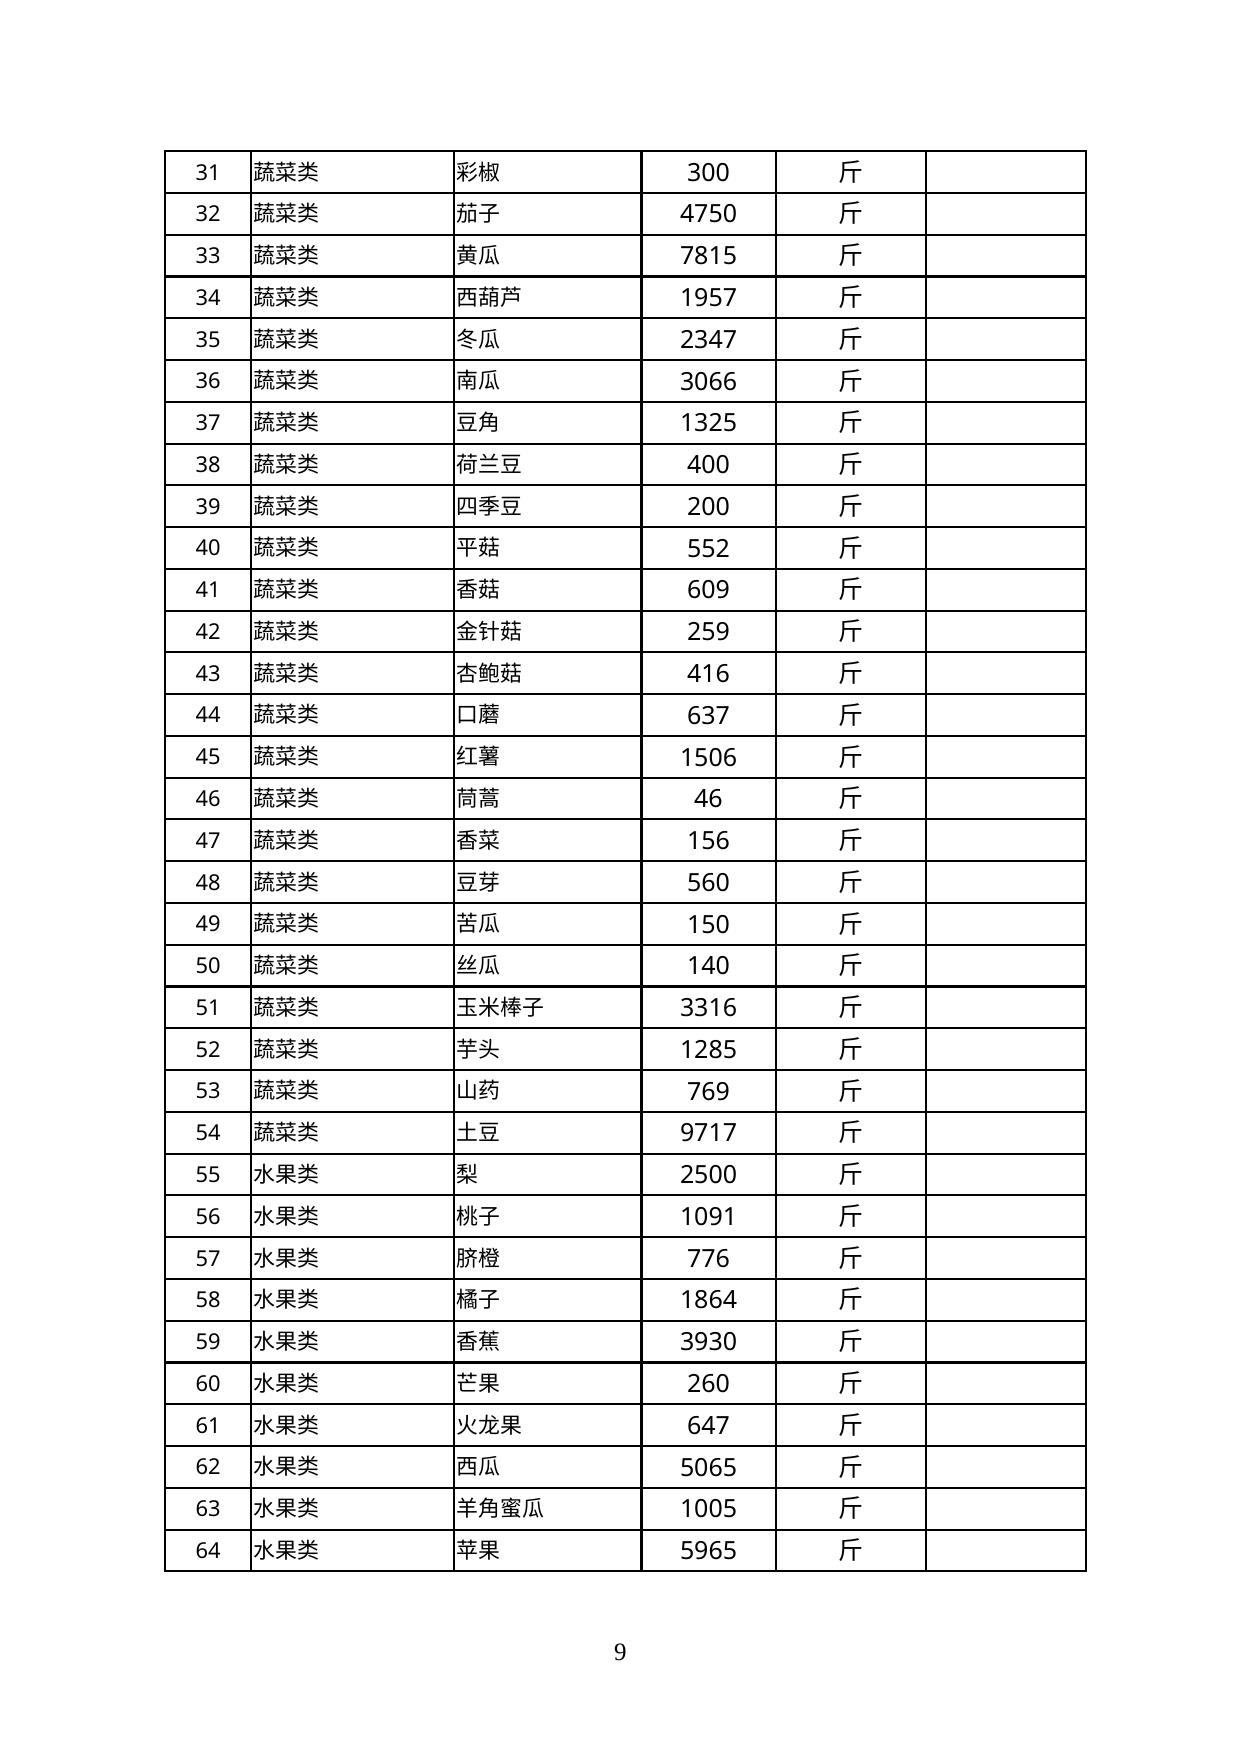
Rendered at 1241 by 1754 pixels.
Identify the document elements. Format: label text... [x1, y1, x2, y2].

table_cell 橘子 [455, 1280, 640, 1319]
table_cell 蔬菜类 [252, 737, 453, 777]
table_cell 蔬菜类 [252, 904, 453, 944]
table_cell [927, 1447, 1085, 1487]
table_cell 31 [166, 152, 250, 192]
table_cell [927, 152, 1085, 192]
table_cell 552 [643, 528, 775, 568]
table_cell 水果类 [252, 1280, 453, 1319]
table_cell 斤 [777, 946, 925, 985]
table_cell 彩椒 [455, 152, 640, 192]
table_cell 桃子 [455, 1196, 640, 1236]
table_cell [927, 988, 1085, 1027]
table_cell 斤 [777, 653, 925, 693]
table_cell [927, 653, 1085, 693]
table_cell 水果类 [252, 1531, 453, 1570]
table_cell 9717 [643, 1113, 775, 1152]
table_cell 杏鲍菇 [455, 653, 640, 693]
table_cell 斤 [777, 570, 925, 609]
table_cell 5065 [643, 1447, 775, 1487]
table_cell 1005 [643, 1489, 775, 1528]
table_cell 火龙果 [455, 1405, 640, 1445]
table_cell 52 [166, 1029, 250, 1069]
table_cell 山药 [455, 1071, 640, 1111]
table_cell 苹果 [455, 1531, 640, 1570]
table_cell 斤 [777, 820, 925, 860]
table_cell 5965 [643, 1531, 775, 1570]
table_cell 41 [166, 570, 250, 609]
table_cell 斤 [777, 1322, 925, 1361]
table_cell 39 [166, 486, 250, 526]
table_cell 蔬菜类 [252, 695, 453, 735]
table_cell 60 [166, 1364, 250, 1403]
table_cell 水果类 [252, 1196, 453, 1236]
table_cell 609 [643, 570, 775, 609]
table_cell 蔬菜类 [252, 612, 453, 651]
table_cell 斤 [777, 1029, 925, 1069]
table_cell [927, 946, 1085, 985]
table_cell 斤 [777, 1447, 925, 1487]
table_cell [927, 1405, 1085, 1445]
table_cell 斤 [777, 1489, 925, 1528]
table_cell [927, 1489, 1085, 1528]
table_cell 44 [166, 695, 250, 735]
table_cell 黄瓜 [455, 236, 640, 275]
table_cell [927, 361, 1085, 401]
table_cell 51 [166, 988, 250, 1027]
table_cell 259 [643, 612, 775, 651]
table_cell [927, 779, 1085, 818]
table_cell 37 [166, 403, 250, 442]
table_cell 斤 [777, 236, 925, 275]
table_cell 斤 [777, 1071, 925, 1111]
table_cell 水果类 [252, 1238, 453, 1278]
table_cell 丝瓜 [455, 946, 640, 985]
table_cell 斤 [777, 486, 925, 526]
table_cell 140 [643, 946, 775, 985]
table_cell 3930 [643, 1322, 775, 1361]
table_cell 62 [166, 1447, 250, 1487]
table_cell [927, 1238, 1085, 1278]
table_cell 斤 [777, 779, 925, 818]
table_cell 苦瓜 [455, 904, 640, 944]
table_cell 416 [643, 653, 775, 693]
table_cell 33 [166, 236, 250, 275]
table_cell 口蘑 [455, 695, 640, 735]
table_cell 蔬菜类 [252, 445, 453, 484]
table_cell 42 [166, 612, 250, 651]
table_cell 斤 [777, 1364, 925, 1403]
table_cell [927, 862, 1085, 902]
table_cell 3066 [643, 361, 775, 401]
table_cell 香菇 [455, 570, 640, 609]
table_cell 蔬菜类 [252, 528, 453, 568]
table_cell 蔬菜类 [252, 361, 453, 401]
table_cell 34 [166, 278, 250, 317]
table_cell 45 [166, 737, 250, 777]
table_cell 蔬菜类 [252, 820, 453, 860]
table_cell 1864 [643, 1280, 775, 1319]
table_cell 蔬菜类 [252, 152, 453, 192]
table_cell 蔬菜类 [252, 194, 453, 233]
table_cell 斤 [777, 403, 925, 442]
table_cell 土豆 [455, 1113, 640, 1152]
table_cell 46 [643, 779, 775, 818]
table_cell 斤 [777, 1155, 925, 1194]
table_cell 茼蒿 [455, 779, 640, 818]
table_cell 150 [643, 904, 775, 944]
table_cell 斤 [777, 1196, 925, 1236]
table_cell 647 [643, 1405, 775, 1445]
table_cell 2347 [643, 319, 775, 359]
table_cell 56 [166, 1196, 250, 1236]
table_cell 红薯 [455, 737, 640, 777]
table_cell [927, 820, 1085, 860]
table_cell 776 [643, 1238, 775, 1278]
table_cell 金针菇 [455, 612, 640, 651]
table_cell 47 [166, 820, 250, 860]
table_cell 冬瓜 [455, 319, 640, 359]
table_cell [927, 737, 1085, 777]
table_cell 四季豆 [455, 486, 640, 526]
table_cell 637 [643, 695, 775, 735]
table_cell [927, 194, 1085, 233]
table_cell 55 [166, 1155, 250, 1194]
table_cell 蔬菜类 [252, 403, 453, 442]
table_cell 36 [166, 361, 250, 401]
table_cell 斤 [777, 1280, 925, 1319]
table_cell 蔬菜类 [252, 278, 453, 317]
table_cell 荷兰豆 [455, 445, 640, 484]
table_cell [927, 528, 1085, 568]
table_cell 梨 [455, 1155, 640, 1194]
table_cell 茄子 [455, 194, 640, 233]
table_cell 58 [166, 1280, 250, 1319]
table_cell 水果类 [252, 1322, 453, 1361]
table_cell 水果类 [252, 1155, 453, 1194]
table_cell 蔬菜类 [252, 1071, 453, 1111]
table_cell 斤 [777, 361, 925, 401]
table_cell 蔬菜类 [252, 319, 453, 359]
table_cell 西葫芦 [455, 278, 640, 317]
table_cell 斤 [777, 612, 925, 651]
table_cell [927, 570, 1085, 609]
table_cell 南瓜 [455, 361, 640, 401]
table_cell 蔬菜类 [252, 236, 453, 275]
table_cell 蔬菜类 [252, 1113, 453, 1152]
table_cell [927, 612, 1085, 651]
table_cell 7815 [643, 236, 775, 275]
table_cell [927, 695, 1085, 735]
table_cell 斤 [777, 1405, 925, 1445]
table_cell 1325 [643, 403, 775, 442]
table_cell 32 [166, 194, 250, 233]
table_cell 斤 [777, 737, 925, 777]
table_cell 61 [166, 1405, 250, 1445]
table_cell [927, 1280, 1085, 1319]
table_cell 300 [643, 152, 775, 192]
table_cell 蔬菜类 [252, 862, 453, 902]
table_cell 玉米棒子 [455, 988, 640, 1027]
table_cell 63 [166, 1489, 250, 1528]
table_cell 38 [166, 445, 250, 484]
table_cell 羊角蜜瓜 [455, 1489, 640, 1528]
table_cell 200 [643, 486, 775, 526]
table_cell 43 [166, 653, 250, 693]
table_cell 蔬菜类 [252, 486, 453, 526]
table_cell 水果类 [252, 1364, 453, 1403]
table_cell 斤 [777, 695, 925, 735]
table_cell 蔬菜类 [252, 653, 453, 693]
table_cell 260 [643, 1364, 775, 1403]
table_cell 59 [166, 1322, 250, 1361]
table_cell 芒果 [455, 1364, 640, 1403]
table_cell 3316 [643, 988, 775, 1027]
table_cell 64 [166, 1531, 250, 1570]
table_cell 水果类 [252, 1447, 453, 1487]
table_cell 斤 [777, 194, 925, 233]
table_cell 斤 [777, 152, 925, 192]
table_cell 斤 [777, 904, 925, 944]
table_cell 1285 [643, 1029, 775, 1069]
table_cell [927, 403, 1085, 442]
table_cell 香蕉 [455, 1322, 640, 1361]
table_cell [927, 1155, 1085, 1194]
table_cell 脐橙 [455, 1238, 640, 1278]
table_cell [927, 486, 1085, 526]
table_cell 蔬菜类 [252, 946, 453, 985]
table_cell 蔬菜类 [252, 779, 453, 818]
table_cell 斤 [777, 278, 925, 317]
table_cell 蔬菜类 [252, 1029, 453, 1069]
table_cell [927, 1196, 1085, 1236]
table_cell 芋头 [455, 1029, 640, 1069]
table_cell 54 [166, 1113, 250, 1152]
table_cell 水果类 [252, 1405, 453, 1445]
table_cell 57 [166, 1238, 250, 1278]
table_cell [927, 1364, 1085, 1403]
table_cell 49 [166, 904, 250, 944]
table_cell 4750 [643, 194, 775, 233]
table_cell 西瓜 [455, 1447, 640, 1487]
table_cell 豆芽 [455, 862, 640, 902]
table_cell 1091 [643, 1196, 775, 1236]
table_cell 斤 [777, 1531, 925, 1570]
table_cell 斤 [777, 1113, 925, 1152]
table_cell 1957 [643, 278, 775, 317]
table_cell [927, 904, 1085, 944]
table_cell 46 [166, 779, 250, 818]
table_cell [927, 278, 1085, 317]
table_cell 2500 [643, 1155, 775, 1194]
table_cell 560 [643, 862, 775, 902]
table_cell 400 [643, 445, 775, 484]
table_cell 1506 [643, 737, 775, 777]
table_cell [927, 1029, 1085, 1069]
table_cell [927, 1322, 1085, 1361]
table_cell 蔬菜类 [252, 570, 453, 609]
table_cell 斤 [777, 528, 925, 568]
table_cell [927, 1113, 1085, 1152]
table_cell 48 [166, 862, 250, 902]
table_cell 蔬菜类 [252, 988, 453, 1027]
table_cell 50 [166, 946, 250, 985]
table_cell 156 [643, 820, 775, 860]
table_cell 斤 [777, 988, 925, 1027]
table_cell [927, 445, 1085, 484]
table_cell [927, 1531, 1085, 1570]
table_cell 平菇 [455, 528, 640, 568]
table_cell 香菜 [455, 820, 640, 860]
table_cell 水果类 [252, 1489, 453, 1528]
table_cell 豆角 [455, 403, 640, 442]
table_cell 769 [643, 1071, 775, 1111]
table_cell 斤 [777, 319, 925, 359]
table_cell 53 [166, 1071, 250, 1111]
table_cell [927, 236, 1085, 275]
table_cell [927, 1071, 1085, 1111]
table_cell 斤 [777, 862, 925, 902]
table_cell 斤 [777, 445, 925, 484]
table_cell 斤 [777, 1238, 925, 1278]
table_cell [927, 319, 1085, 359]
table_cell 40 [166, 528, 250, 568]
table_cell 35 [166, 319, 250, 359]
